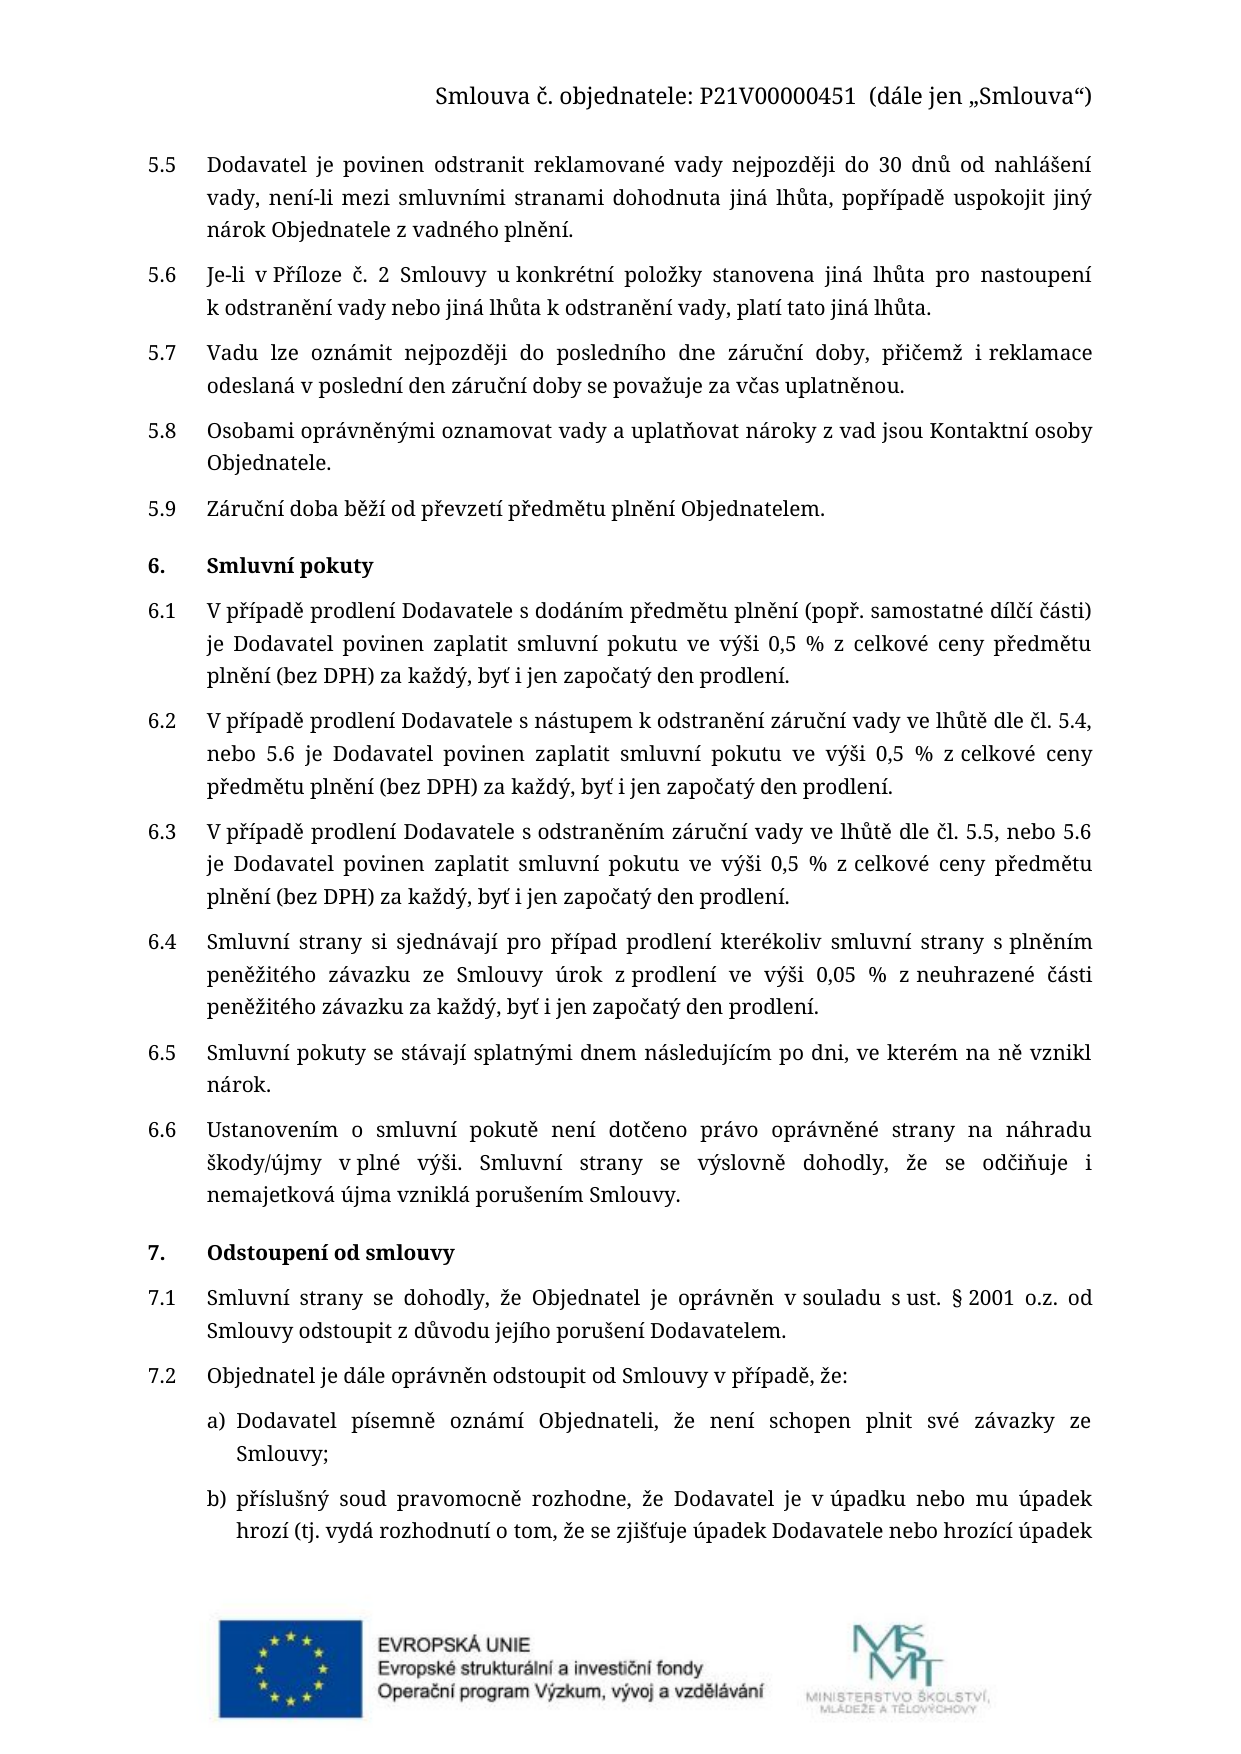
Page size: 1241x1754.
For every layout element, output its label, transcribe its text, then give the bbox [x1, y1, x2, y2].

list Záruční doba běží od převzetí předmětu plnění Objednatelem. [148, 494, 1093, 522]
list Smluvní strany se dohodly, že Objednatel je oprávněn v souladu s ust. § 2001 o.z. od Smlouvy odstoupit z důvodu jejího porušení Dodavatelem. [148, 1283, 1093, 1344]
list Smluvní strany si sjednávají pro případ prodlení kterékoliv smluvní strany s plněním peněžitého závazku ze Smlouvy úrok z prodlení ve výši 0,05 % z neuhrazené části peněžitého závazku za každý, byť i jen započatý den prodlení. [148, 927, 1093, 1021]
list Osobami oprávněnými oznamovat vady a uplatňovat nároky z vad jsou Kontaktní osoby Objednatele. [148, 416, 1093, 477]
list Smluvní pokuty se stávají splatnými dnem následujícím po dni, ve kterém na ně vznikl nárok. [148, 1038, 1093, 1099]
list Odstoupení od smlouvy [148, 1238, 1093, 1267]
picture [147, 1572, 1068, 1754]
list V případě prodlení Dodavatele s odstraněním záruční vady ve lhůtě dle čl. 5.5, nebo 5.6 je Dodavatel povinen zaplatit smluvní pokutu ve výši 0,5 % z celkové ceny předmětu plnění (bez DPH) za každý, byť i jen započatý den prodlení. [148, 817, 1093, 911]
list Je-li v Příloze č. 2 Smlouvy u konkrétní položky stanovena jiná lhůta pro nastoupení k odstranění vady nebo jiná lhůta k odstranění vady, platí tato jiná lhůta. [148, 261, 1093, 322]
list Ustanovením o smluvní pokutě není dotčeno právo oprávněné strany na náhradu škody/újmy v plné výši. Smluvní strany se výslovně dohodly, že se odčiňuje i nemajetková újma vzniklá porušením Smlouvy. [148, 1115, 1093, 1209]
list Dodavatel písemně oznámí Objednateli, že není schopen plnit své závazky ze Smlouvy; [207, 1406, 1093, 1467]
list V případě prodlení Dodavatele s nástupem k odstranění záruční vady ve lhůtě dle čl. 5.4, nebo 5.6 je Dodavatel povinen zaplatit smluvní pokutu ve výši 0,5 % z celkové ceny předmětu plnění (bez DPH) za každý, byť i jen započatý den prodlení. [148, 707, 1093, 800]
list Objednatel je dále oprávněn odstoupit od Smlouvy v případě, že: [148, 1361, 1093, 1389]
list V případě prodlení Dodavatele s dodáním předmětu plnění (popř. samostatné dílčí části) je Dodavatel povinen zaplatit smluvní pokutu ve výši 0,5 % z celkové ceny předmětu plnění (bez DPH) za každý, byť i jen započatý den prodlení. [148, 596, 1093, 690]
list Smluvní pokuty [148, 551, 1093, 580]
list Vadu lze oznámit nejpozději do posledního dne záruční doby, přičemž i reklamace odeslaná v poslední den záruční doby se považuje za včas uplatněnou. [148, 338, 1093, 399]
list Dodavatel je povinen odstranit reklamované vady nejpozději do 30 dnů od nahlášení vady, není-li mezi smluvními stranami dohodnuta jiná lhůta, popřípadě uspokojit jiný nárok Objednatele z vadného plnění. [148, 150, 1093, 244]
